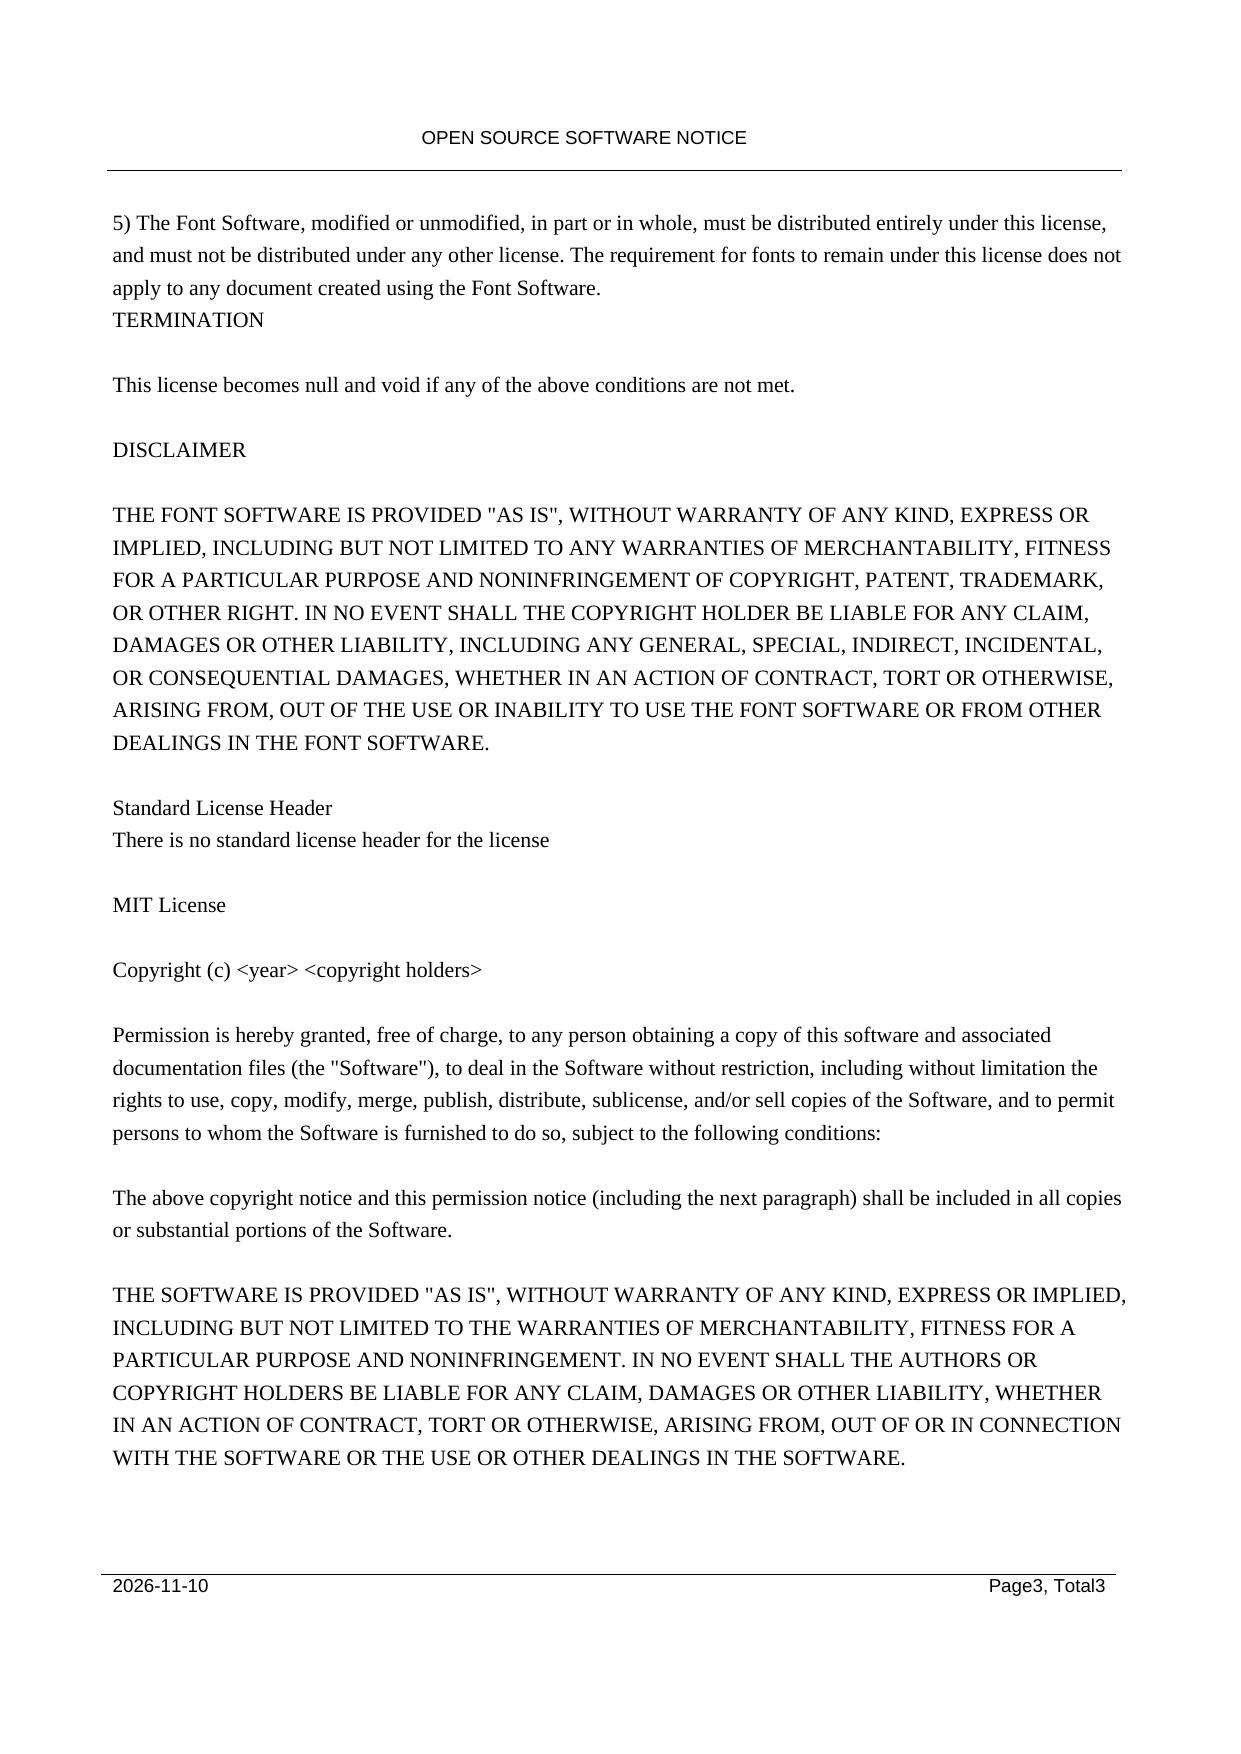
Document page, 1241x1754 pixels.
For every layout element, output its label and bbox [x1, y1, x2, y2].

text [112, 206, 1128, 1474]
